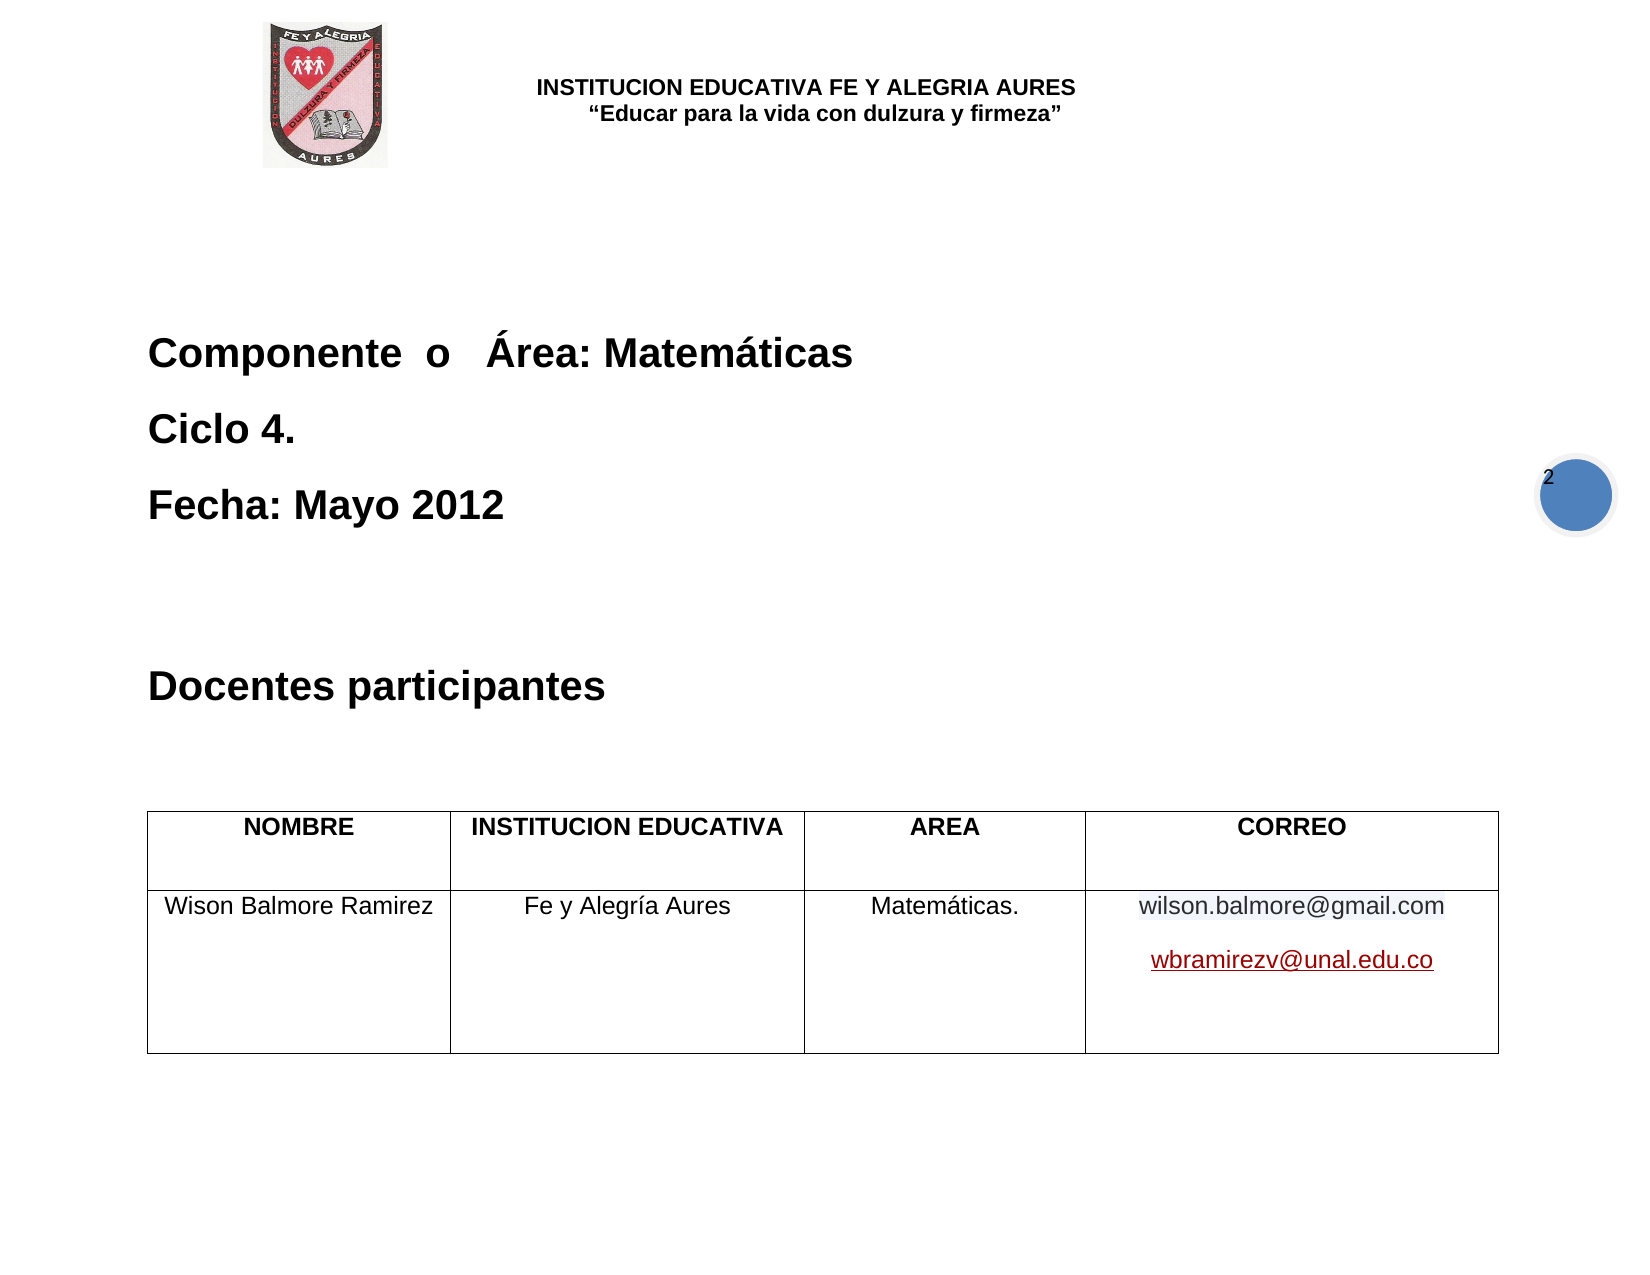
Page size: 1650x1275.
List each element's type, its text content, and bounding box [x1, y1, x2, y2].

table_header NOMBRE [148, 812, 450, 890]
picture [262, 22, 388, 167]
text Fecha: Mayo 2012 [148, 480, 1502, 528]
table_cell Fe y Alegría Aures [451, 891, 804, 1053]
table_header AREA [805, 812, 1085, 890]
text Docentes participantes [148, 661, 1502, 709]
text Componente o Área: Matemáticas [148, 328, 1502, 376]
table_header INSTITUCION EDUCATIVA [451, 812, 804, 890]
table_cell Wison Balmore Ramirez [148, 891, 450, 1053]
table_cell wilson.balmore@gmail.com wbramirezv@unal.edu.co [1086, 891, 1498, 1053]
table_cell Matemáticas. [805, 891, 1085, 1053]
table_header CORREO [1086, 812, 1498, 890]
text Ciclo 4. [148, 404, 1502, 452]
